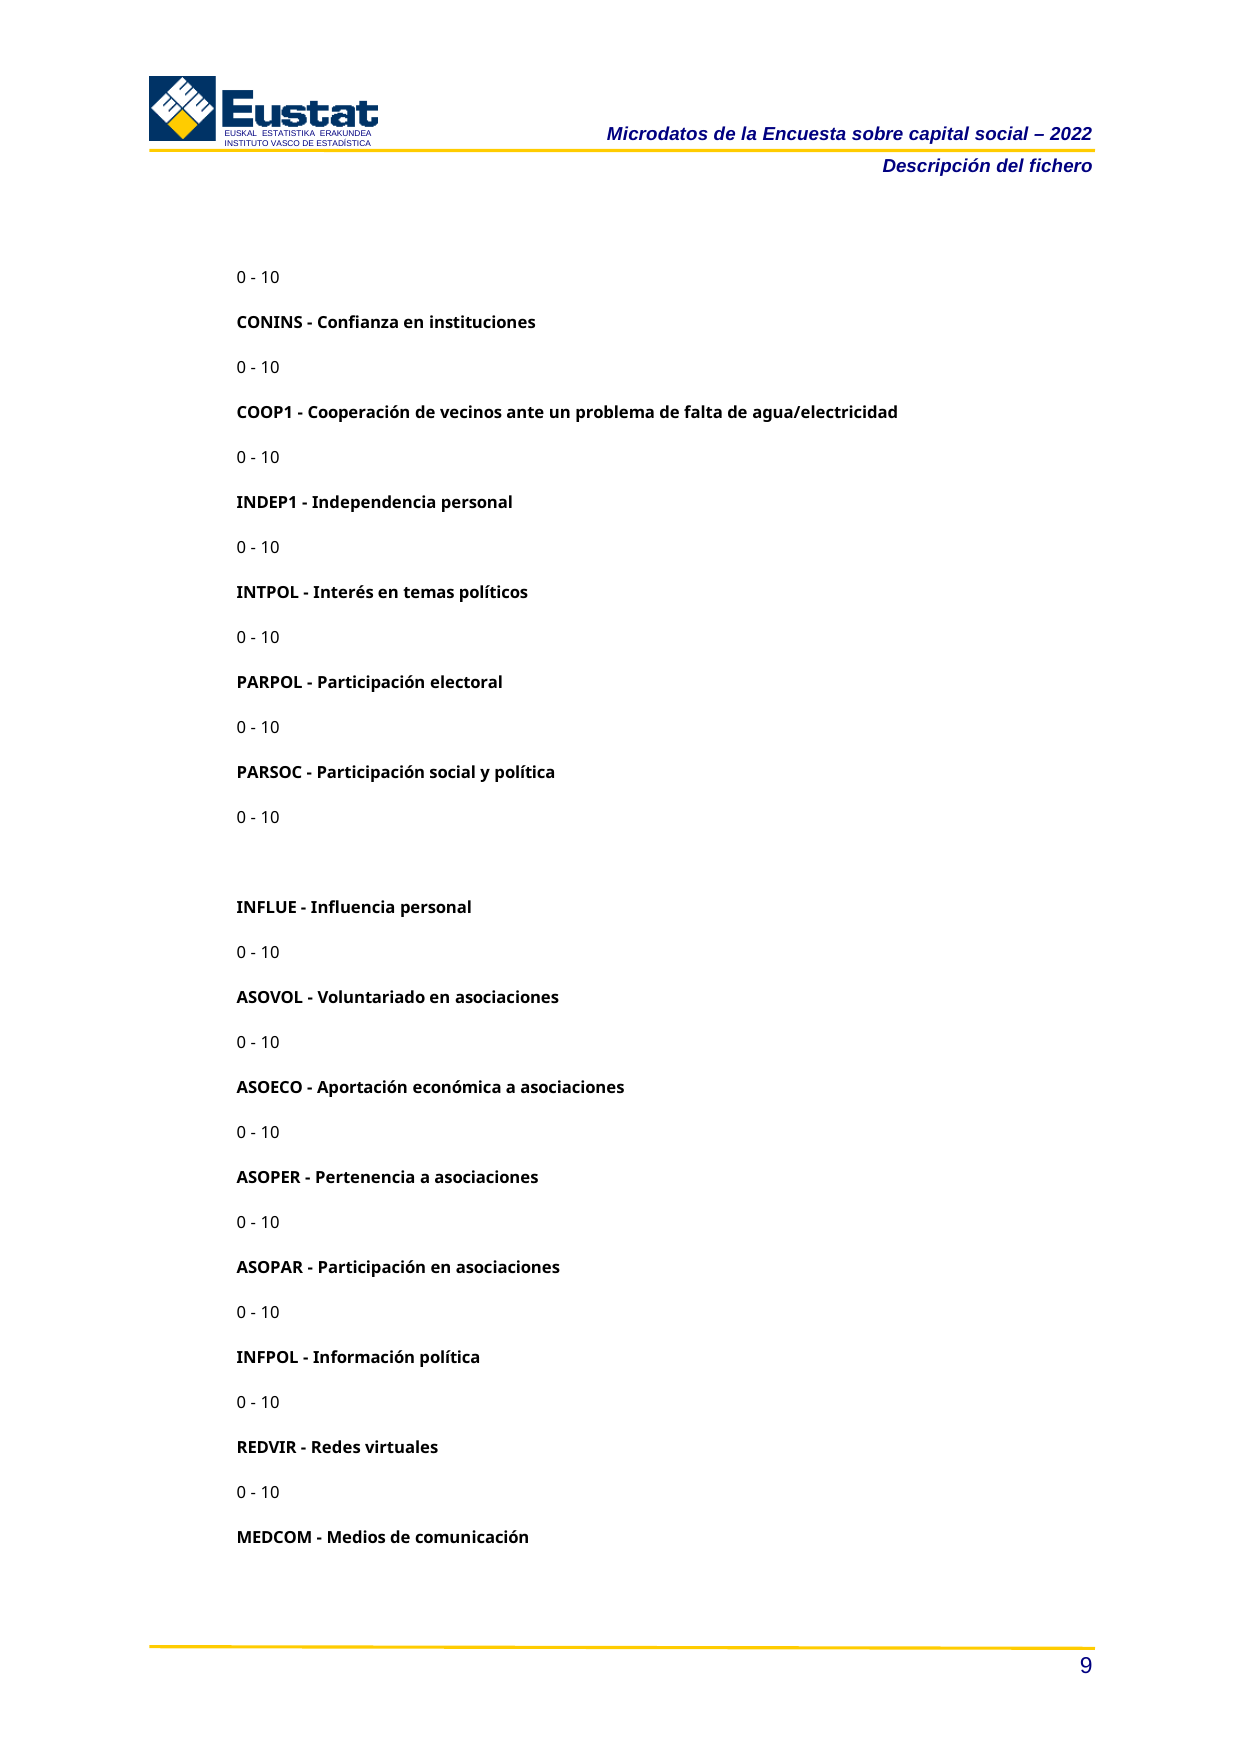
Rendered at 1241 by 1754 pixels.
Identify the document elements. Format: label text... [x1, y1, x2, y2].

text PARSOC - Participación social y política [236, 761, 1092, 783]
text 0 - 10 [236, 806, 1092, 828]
picture [149, 76, 378, 141]
text ASOPAR - Participación en asociaciones [236, 1256, 1092, 1278]
text 0 - 10 [236, 716, 1092, 738]
text PARPOL - Participación electoral [236, 671, 1092, 693]
text 0 - 10 [236, 1031, 1092, 1053]
text INDEP1 - Independencia personal [236, 491, 1092, 513]
text INFPOL - Información política [236, 1346, 1092, 1368]
text 0 - 10 [236, 266, 1092, 288]
text 0 - 10 [236, 356, 1092, 378]
text 0 - 10 [236, 1481, 1092, 1503]
text 0 - 10 [236, 536, 1092, 558]
text INTPOL - Interés en temas políticos [236, 581, 1092, 603]
text 0 - 10 [236, 446, 1092, 468]
text CONINS - Confianza en instituciones [236, 311, 1092, 333]
text 0 - 10 [236, 1391, 1092, 1413]
text MEDCOM - Medios de comunicación [236, 1526, 1092, 1548]
text 0 - 10 [236, 1301, 1092, 1323]
text ASOECO - Aportación económica a asociaciones [236, 1076, 1092, 1098]
text INFLUE - Influencia personal [236, 896, 1092, 918]
text 0 - 10 [236, 1211, 1092, 1233]
text REDVIR - Redes virtuales [236, 1436, 1092, 1458]
text ASOPER - Pertenencia a asociaciones [236, 1166, 1092, 1188]
text 0 - 10 [236, 941, 1092, 963]
text 0 - 10 [236, 1121, 1092, 1143]
text ASOVOL - Voluntariado en asociaciones [236, 986, 1092, 1008]
text 0 - 10 [236, 626, 1092, 648]
text COOP1 - Cooperación de vecinos ante un problema de falta de agua/electricidad [236, 401, 1092, 423]
